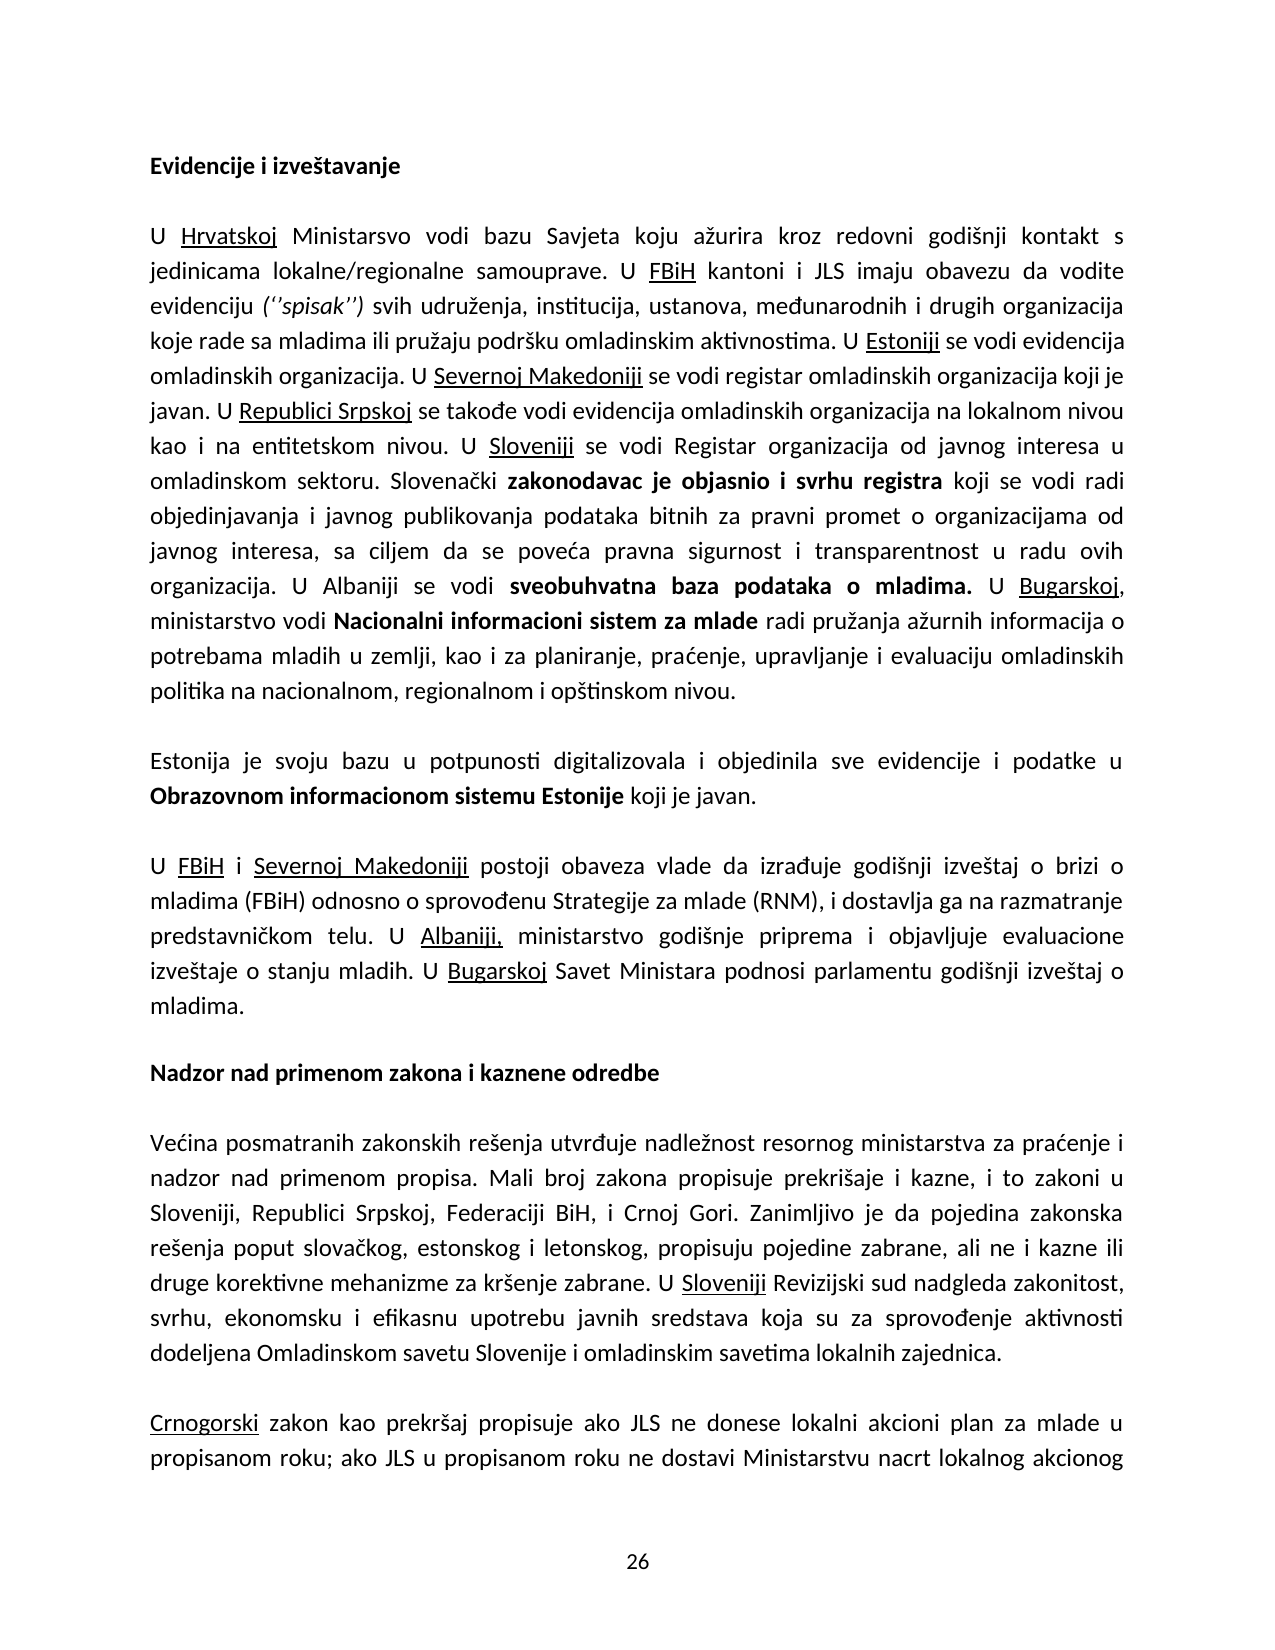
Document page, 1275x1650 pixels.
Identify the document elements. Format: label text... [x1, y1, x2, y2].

text U Hrvatskoj Ministarsvo vodi bazu Savjeta koju ažurira kroz redovni godišnji kontakt s jedinicama lokalne/regionalne samouprave. U FBiH kantoni i JLS imaju obavezu da vodite evidenciju (‘’spisak’’) svih udruženja, institucija, ustanova, međunarodnih i drugih organizacija koje rade sa mladima ili pružaju podršku omladinskim aktivnostima. U Estoniji se vodi evidencija omladinskih organizacija. U Severnoj Makedoniji se vodi registar omladinskih organizacija koji je javan. U Republici Srpskoj se takođe vodi evidencija omladinskih organizacija na lokalnom nivou kao i na entitetskom nivou. U Sloveniji se vodi Registar organizacija od javnog interesa u omladinskom sektoru. Slovenački zakonodavac je objasnio i svrhu registra koji se vodi radi objedinjavanja i javnog publikovanja podataka bitnih za pravni promet o organizacijama od javnog interesa, sa ciljem da se poveća pravna sigurnost i transparentnost u radu ovih organizacija. U Albaniji se vodi sveobuhvatna baza podataka o mladima. U Bugarskoj, ministarstvo vodi Nacionalni informacioni sistem za mlade radi pružanja ažurnih informacija o potrebama mladih u zemlji, kao i za planiranje, praćenje, upravljanje i evaluaciju omladinskih politika na nacionalnom, regionalnom i opštinskom nivou. [150, 220, 1125, 706]
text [150, 1407, 1125, 1473]
text Većina posmatranih zakonskih rešenja utvrđuje nadležnost resornog ministarstva za praćenje i nadzor nad primenom propisa. Mali broj zakona propisuje prekrišaje i kazne, i to zakoni u Sloveniji, Republici Srpskoj, Federaciji BiH, i Crnoj Gori. Zanimljivo je da pojedina zakonska rešenja poput slovačkog, estonskog i letonskog, propisuju pojedine zabrane, ali ne i kazne ili druge korektivne mehanizme za kršenje zabrane. U Sloveniji Revizijski sud nadgleda zakonitost, svrhu, ekonomsku i efikasnu upotrebu javnih sredstava koja su za sprovođenje aktivnosti dodeljena Omladinskom savetu Slovenije i omladinskim savetima lokalnih zajednica. [150, 1127, 1125, 1368]
text Evidencije i izveštavanje [150, 150, 1125, 181]
text Nadzor nad primenom zakona i kaznene odredbe [150, 1057, 1125, 1088]
text Estonija je svoju bazu u potpunosti digitalizovala i objedinila sve evidencije i podatke u Obrazovnom informacionom sistemu Estonije koji je javan. [150, 745, 1125, 811]
text U FBiH i Severnoj Makedoniji postoji obaveza vlade da izrađuje godišnji izveštaj o brizi o mladima (FBiH) odnosno o sprovođenu Strategije za mlade (RNM), i dostavlja ga na razmatranje predstavničkom telu. U Albaniji, ministarstvo godišnje priprema i objavljuje evaluacione izveštaje o stanju mladih. U Bugarskoj Savet Ministara podnosi parlamentu godišnji izveštaj o mladima. [150, 850, 1125, 1021]
